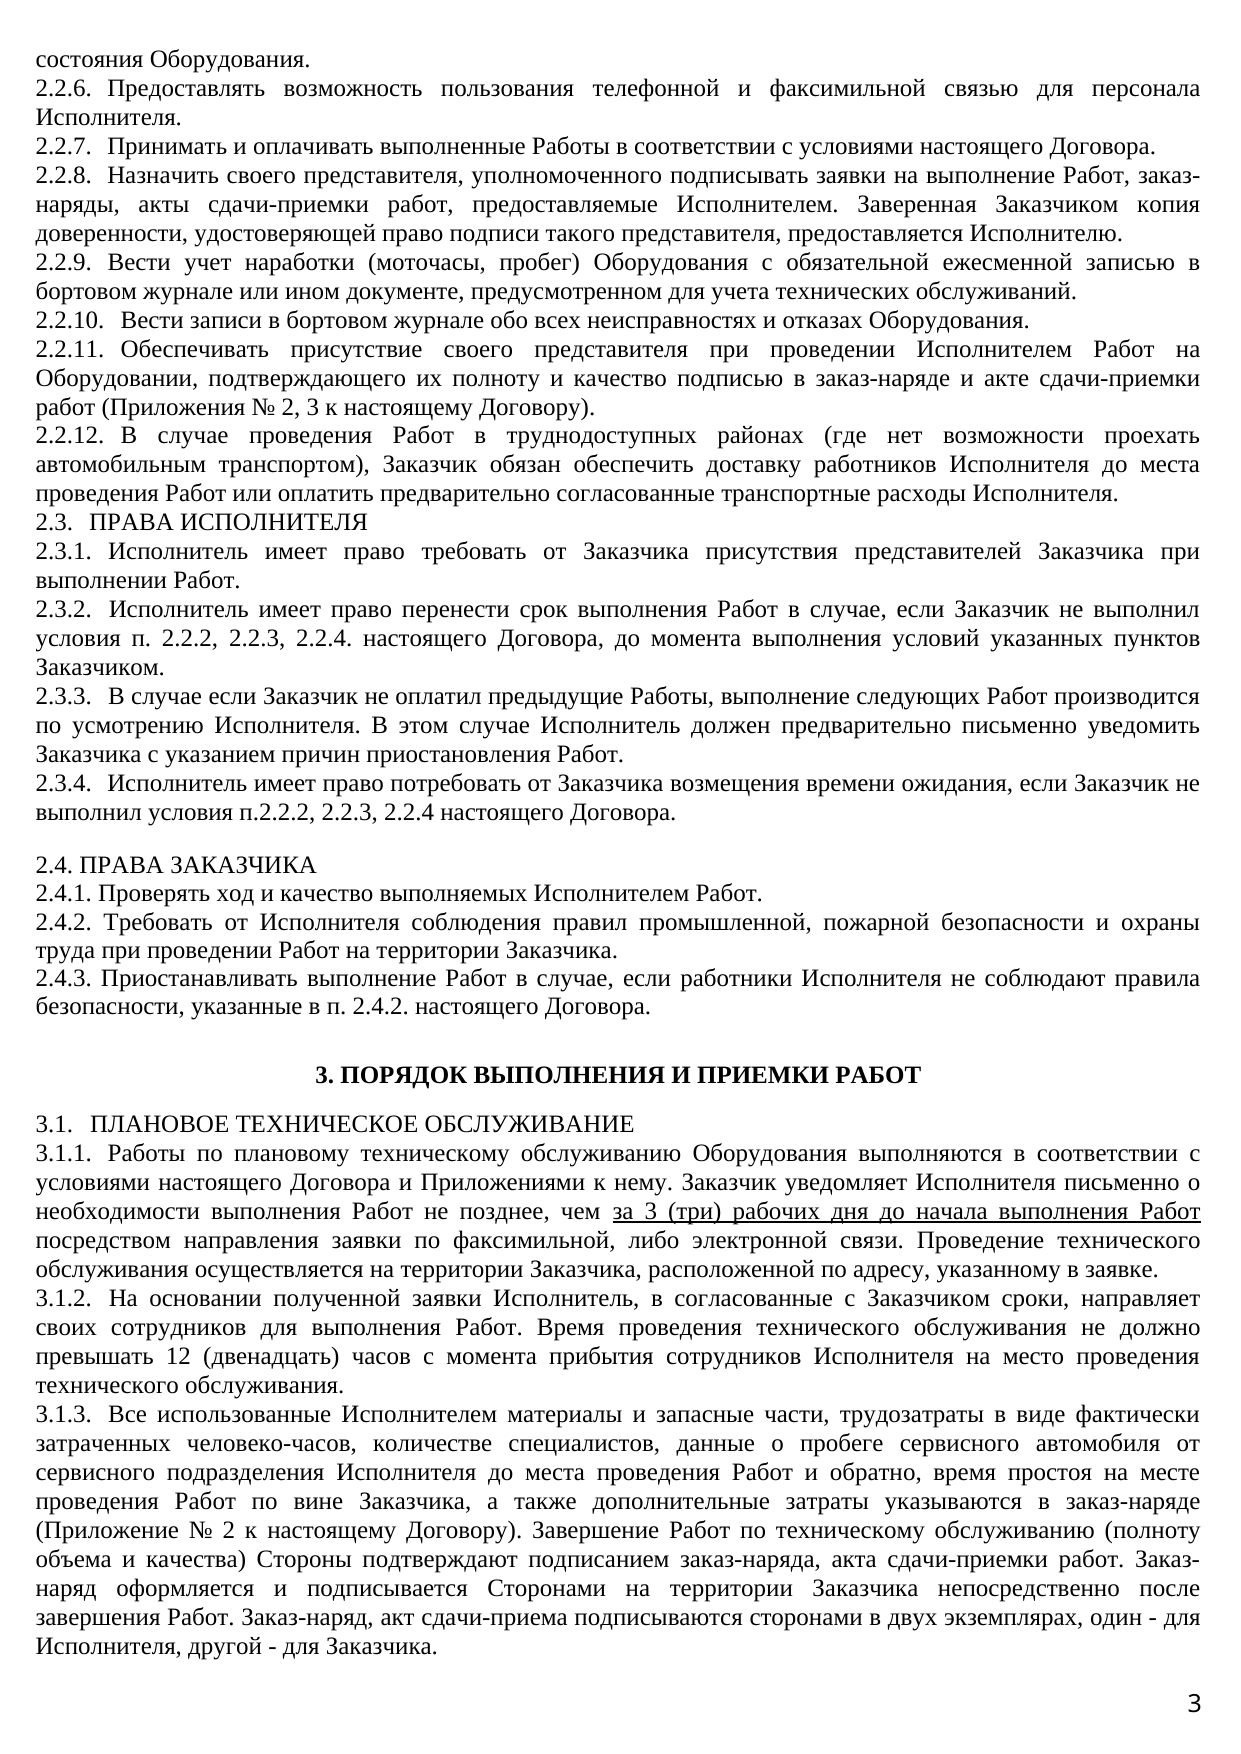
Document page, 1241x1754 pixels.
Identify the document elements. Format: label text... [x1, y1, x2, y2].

list Принимать и оплачивать выполненные Работы в соответствии с условиями настоящего Договора. [35, 131, 1201, 160]
text 2.4. ПРАВА ЗАКАЗЧИКА [35, 851, 1201, 879]
text 2.4.2. Требовать от Исполнителя соблюдения правил промышленной, пожарной безопасности и охраны труда при проведении Работ на территории Заказчика. [35, 907, 1201, 964]
text 2.4.3. Приостанавливать выполнение Работ в случае, если работники Исполнителя не соблюдают правила безопасности, указанные в п. 2.4.2. настоящего Договора. [35, 964, 1201, 1020]
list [35, 44, 1201, 73]
list Назначить своего представителя, уполномоченного подписывать заявки на выполнение Работ, заказ-наряды, акты сдачи-приемки работ, предоставляемые Исполнителем. Заверенная Заказчиком копия доверенности, удостоверяющей право подписи такого представителя, предоставляется Исполнителю. [35, 160, 1201, 247]
list Исполнитель имеет право требовать от Заказчика присутствия представителей Заказчика при выполнении Работ. [35, 537, 1201, 594]
list ПРАВА ИСПОЛНИТЕЛЯ [35, 508, 1201, 537]
text 2.4.1. Проверять ход и качество выполняемых Исполнителем Работ. [35, 879, 1201, 907]
list Исполнитель имеет право перенести срок выполнения Работ в случае, если Заказчик не выполнил условия п. 2.2.2, 2.2.3, 2.2.4. настоящего Договора, до момента выполнения условий указанных пунктов Заказчиком. [35, 594, 1201, 681]
list В случае проведения Работ в труднодоступных районах (где нет возможности проехать автомобильным транспортом), Заказчик обязан обеспечить доставку работников Исполнителя до места проведения Работ или оплатить предварительно согласованные транспортные расходы Исполнителя. [35, 421, 1201, 508]
list На основании полученной заявки Исполнитель, в согласованные с Заказчиком сроки, направляет своих сотрудников для выполнения Работ. Время проведения технического обслуживания не должно превышать 12 (двенадцать) часов с момента прибытия сотрудников Исполнителя на место проведения технического обслуживания. [35, 1283, 1201, 1399]
list Работы по плановому техническому обслуживанию Оборудования выполняются в соответствии с условиями настоящего Договора и Приложениями к нему. Заказчик уведомляет Исполнителя письменно о необходимости выполнения Работ не позднее, чем за 3 (три) рабочих дня до начала выполнения Работ посредством направления заявки по факсимильной, либо электронной связи. Проведение технического обслуживания осуществляется на территории Заказчика, расположенной по адресу, указанному в заявке. [35, 1139, 1201, 1283]
list В случае если Заказчик не оплатил предыдущие Работы, выполнение следующих Работ производится по усмотрению Исполнителя. В этом случае Исполнитель должен предварительно письменно уведомить Заказчика с указанием причин приостановления Работ. [35, 681, 1201, 768]
list Предоставлять возможность пользования телефонной и факсимильной связью для персонала Исполнителя. [35, 73, 1201, 131]
list Обеспечивать присутствие своего представителя при проведении Исполнителем Работ на Оборудовании, подтверждающего их полноту и качество подписью в заказ-наряде и акте сдачи-приемки работ (Приложения № 2, 3 к настоящему Договору). [35, 334, 1201, 421]
list Вести записи в бортовом журнале обо всех неисправностях и отказах Оборудования. [35, 305, 1201, 334]
list Все использованные Исполнителем материалы и запасные части, трудозатраты в виде фактически затраченных человеко-часов, количестве специалистов, данные о пробеге сервисного автомобиля от сервисного подразделения Исполнителя до места проведения Работ и обратно, время простоя на месте проведения Работ по вине Заказчика, а также дополнительные затраты указываются в заказ-наряде (Приложение № 2 к настоящему Договору). Завершение Работ по техническому обслуживанию (полноту объема и качества) Стороны подтверждают подписанием заказ-наряда, акта сдачи-приемки работ. Заказ-наряд оформляется и подписывается Сторонами на территории Заказчика непосредственно после завершения Работ. Заказ-наряд, акт сдачи-приема подписываются сторонами в двух экземплярах, один - для Исполнителя, другой - для Заказчика. [35, 1399, 1201, 1660]
list ПЛАНОВОЕ ТЕХНИЧЕСКОЕ ОБСЛУЖИВАНИЕ [35, 1110, 1201, 1139]
list Вести учет наработки (моточасы, пробег) Оборудования с обязательной ежесменной записью в бортовом журнале или ином документе, предусмотренном для учета технических обслуживаний. [35, 247, 1201, 305]
text 3. ПОРЯДОК ВЫПОЛНЕНИЯ И ПРИЕМКИ РАБОТ [35, 1065, 1201, 1088]
list Исполнитель имеет право потребовать от Заказчика возмещения времени ожидания, если Заказчик не выполнил условия п.2.2.2, 2.2.3, 2.2.4 настоящего Договора. [35, 768, 1201, 826]
